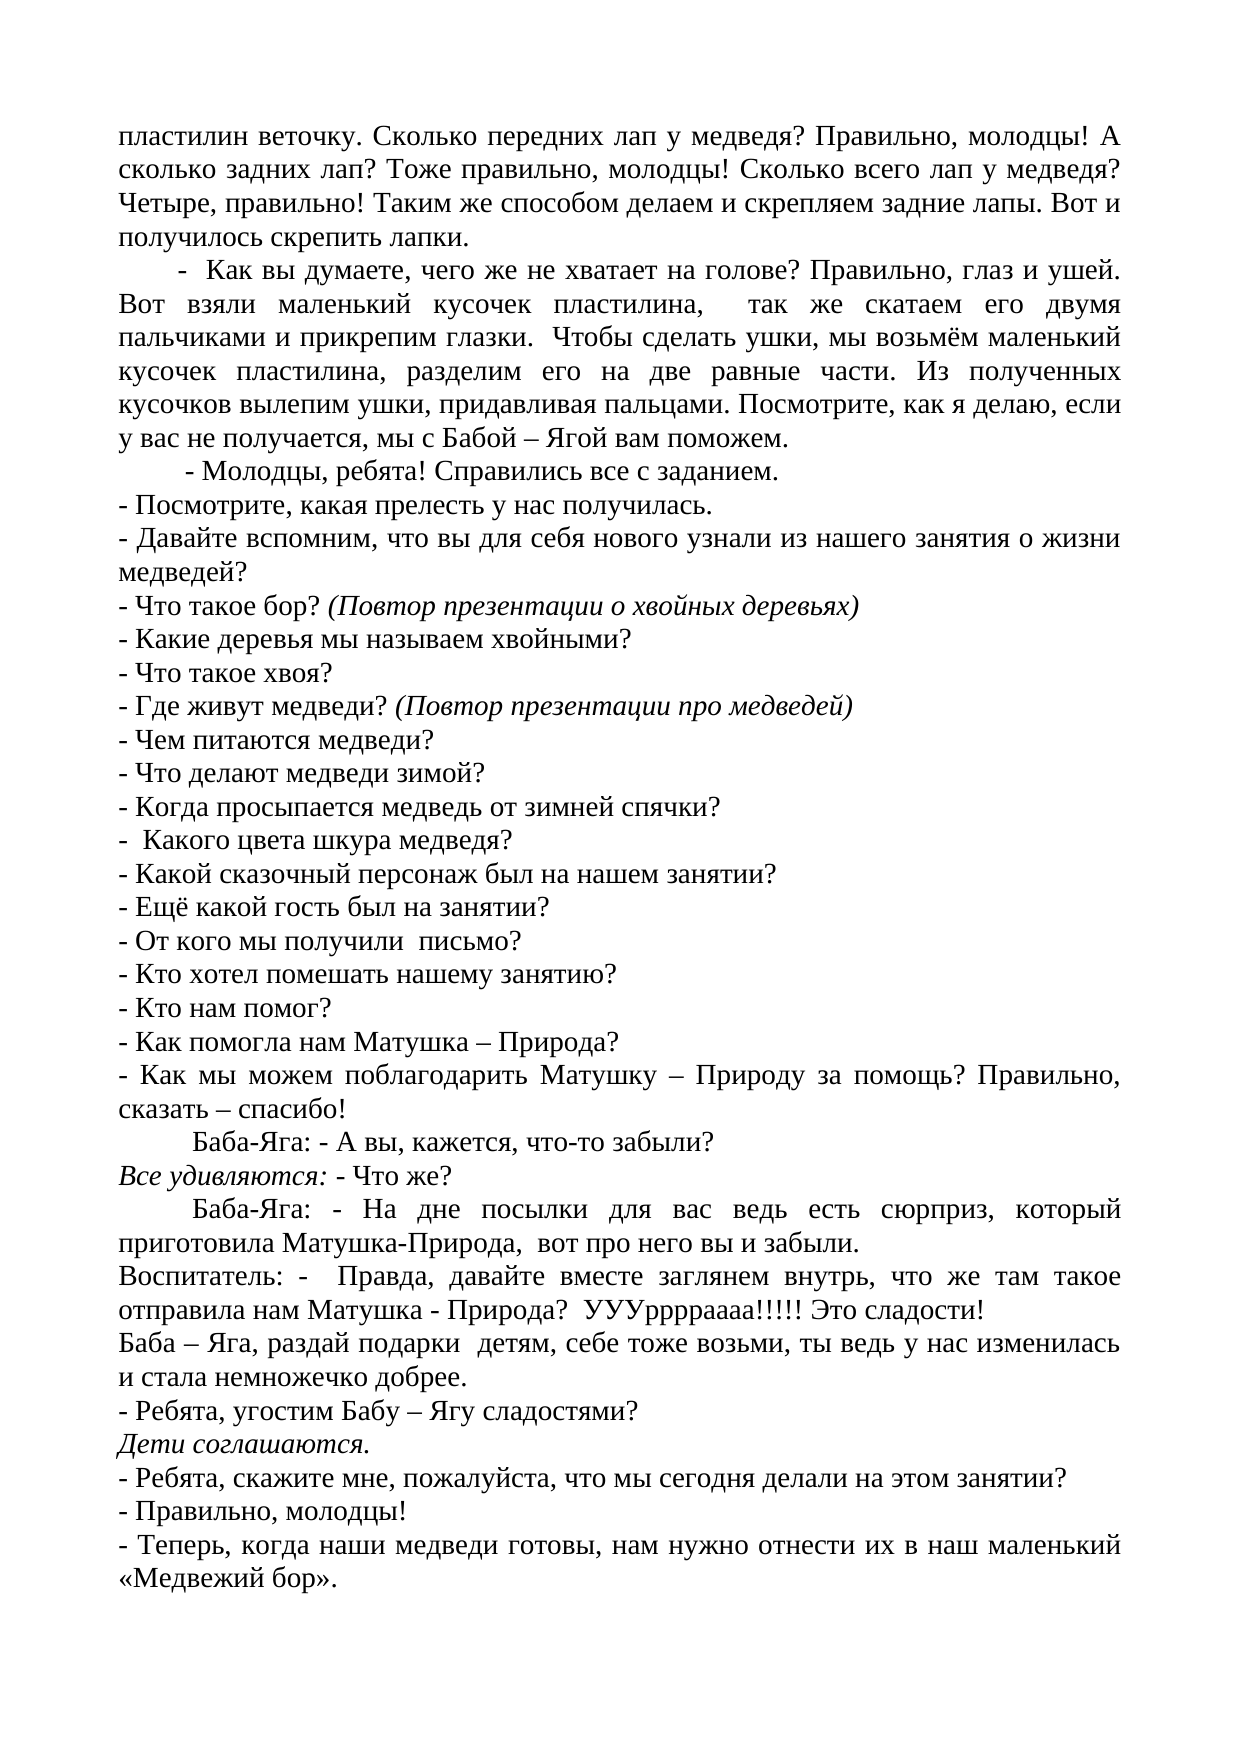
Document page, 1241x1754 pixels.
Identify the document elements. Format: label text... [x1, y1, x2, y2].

text Воспитатель: - Правда, давайте вместе заглянем внутрь, что же там такое отправила нам Матушка - Природа? УУУрррраааа!!!!! Это сладости! [118, 1258, 1122, 1326]
text - Молодцы, ребята! Справились все с заданием. [118, 453, 1122, 487]
text Дети соглашаются. [118, 1426, 1122, 1460]
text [118, 118, 1122, 252]
text - Как помогла нам Матушка – Природа? [118, 1024, 1122, 1057]
text - Как мы можем поблагодарить Матушку – Природу за помощь? Правильно, сказать – спасибо! [118, 1057, 1122, 1124]
text - Какие деревья мы называем хвойными? [118, 621, 1122, 655]
text - Правильно, молодцы! [118, 1493, 1122, 1527]
text Все удивляются: - Что же? [118, 1158, 1122, 1191]
text - Что такое хвоя? [118, 655, 1122, 688]
text - Как вы думаете, чего же не хватает на голове? Правильно, глаз и ушей. Вот взяли маленький кусочек пластилина, так же скатаем его двумя пальчиками и прикрепим глазки. Чтобы сделать ушки, мы возьмём маленький кусочек пластилина, разделим его на две равные части. Из полученных кусочков вылепим ушки, придавливая пальцами. Посмотрите, как я делаю, если у вас не получается, мы с Бабой – Ягой вам поможем. [118, 252, 1122, 453]
text - Что делают медведи зимой? [118, 755, 1122, 789]
text Баба-Яга: - А вы, кажется, что-то забыли? [118, 1124, 1122, 1158]
text - Ребята, скажите мне, пожалуйста, что мы сегодня делали на этом занятии? [118, 1460, 1122, 1493]
text - Теперь, когда наши медведи готовы, нам нужно отнести их в наш маленький «Медвежий бор». [118, 1527, 1122, 1594]
text - Где живут медведи? (Повтор презентации про медведей) [118, 688, 1122, 722]
text - От кого мы получили письмо? [118, 923, 1122, 957]
text - Что такое бор? (Повтор презентации о хвойных деревьях) [118, 588, 1122, 621]
text - Давайте вспомним, что вы для себя нового узнали из нашего занятия о жизни медведей? [118, 521, 1122, 588]
text - Когда просыпается медведь от зимней спячки? [118, 789, 1122, 822]
text - Кто нам помог? [118, 990, 1122, 1024]
text - Какого цвета шкура медведя? [118, 822, 1122, 856]
text - Посмотрите, какая прелесть у нас получилась. [118, 487, 1122, 521]
text - Чем питаются медведи? [118, 722, 1122, 755]
text - Кто хотел помешать нашему занятию? [118, 957, 1122, 990]
text - Ребята, угостим Бабу – Ягу сладостями? [118, 1393, 1122, 1426]
text - Ещё какой гость был на занятии? [118, 889, 1122, 923]
text Баба-Яга: - На дне посылки для вас ведь есть сюрприз, который приготовила Матушка-Природа, вот про него вы и забыли. [118, 1191, 1122, 1258]
text Баба – Яга, раздай подарки детям, себе тоже возьми, ты ведь у нас изменилась и стала немножечко добрее. [118, 1326, 1122, 1393]
text - Какой сказочный персонаж был на нашем занятии? [118, 856, 1122, 889]
